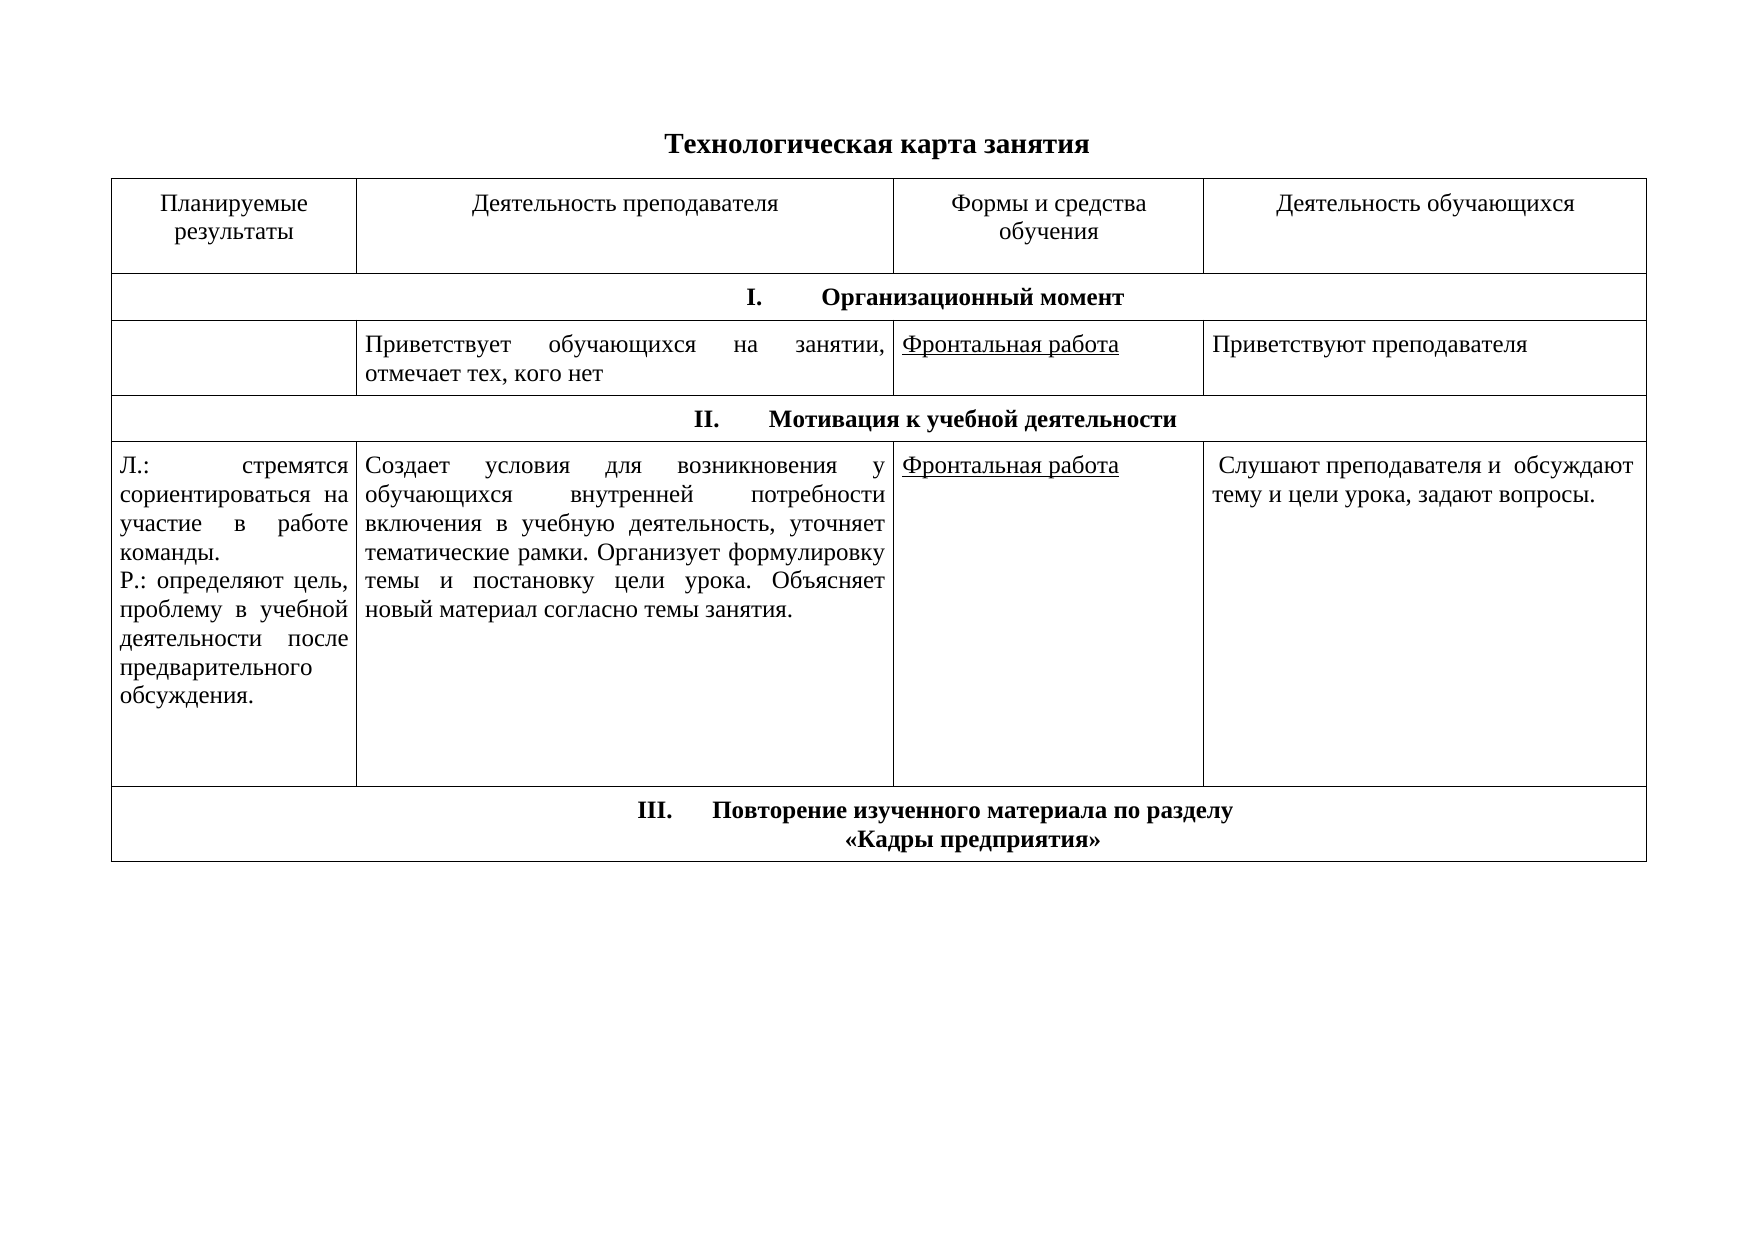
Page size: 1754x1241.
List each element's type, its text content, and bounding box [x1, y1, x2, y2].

table_header Формы и средства обучения [894, 179, 1203, 273]
table_cell Фронтальная работа [894, 321, 1203, 395]
list Технологическая карта занятия [118, 126, 1636, 159]
table_cell Л.: стремятся сориентироваться на участие в работе команды. Р.: определяют цель, проблему в учебной деятельности после предварительного обсуждения. [112, 442, 356, 786]
table_cell Слушают преподавателя и обсуждают тему и цели урока, задают вопросы. [1204, 442, 1646, 786]
table_cell Приветствуют преподавателя [1204, 321, 1646, 395]
table_cell Создает условия для возникновения у обучающихся внутренней потребности включения в учебную деятельность, уточняет тематические рамки. Организует формулировку темы и постановку цели урока. Объясняет новый материал согласно темы занятия. [357, 442, 893, 786]
table_header Деятельность обучающихся [1204, 179, 1646, 273]
table_cell Повторение изученного материала по разделу «Кадры предприятия» [112, 787, 1646, 861]
table_cell Фронтальная работа [894, 442, 1203, 786]
table_cell Мотивация к учебной деятельности [112, 396, 1646, 441]
table_header Планируемые результаты [112, 179, 356, 273]
table_cell Организационный момент [112, 274, 1646, 319]
table_cell [112, 321, 356, 395]
table_cell Приветствует обучающихся на занятии, отмечает тех, кого нет [357, 321, 893, 395]
table_header Деятельность преподавателя [357, 179, 893, 273]
